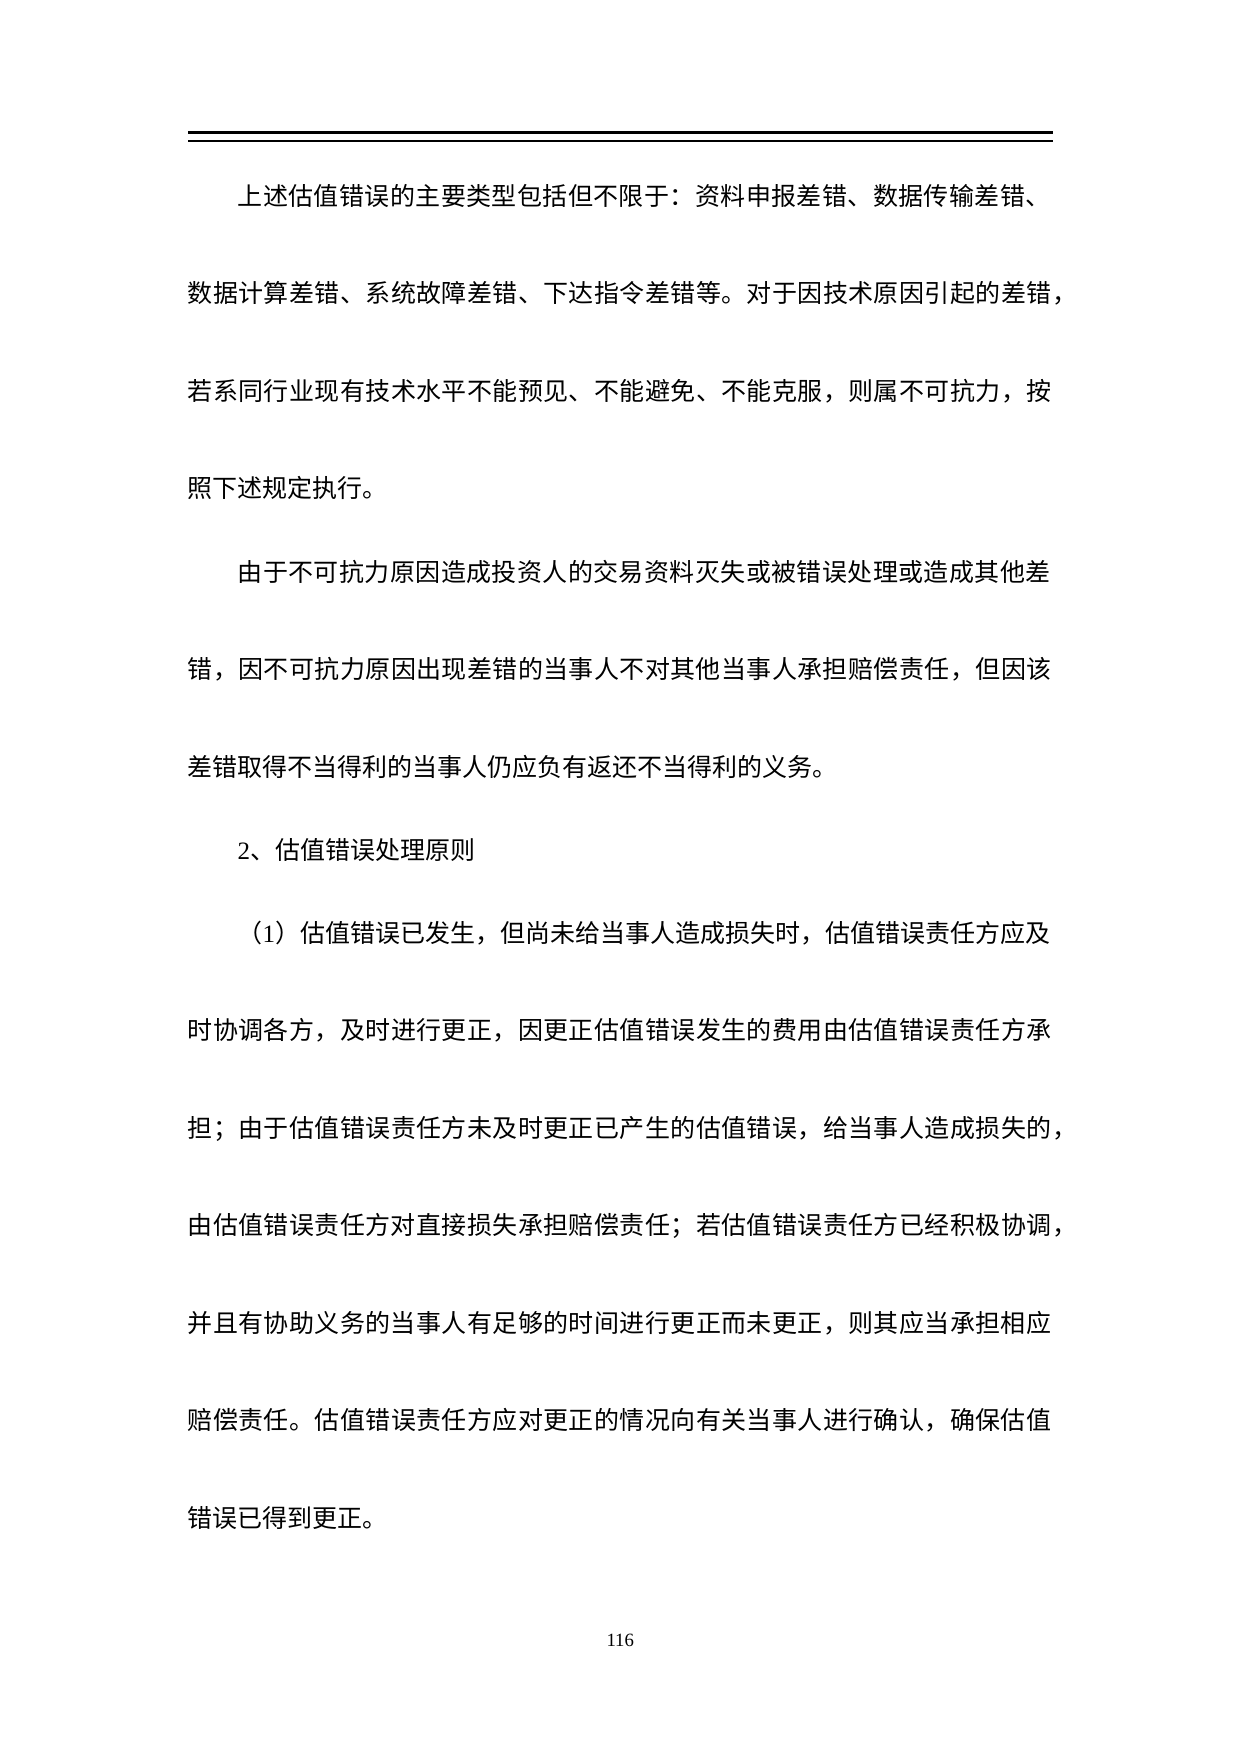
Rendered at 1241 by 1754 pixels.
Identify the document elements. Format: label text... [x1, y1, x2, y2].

text 2、估值错误处理原则 [187, 816, 1053, 881]
text 上述估值错误的主要类型包括但不限于：资料申报差错、数据传输差错、数据计算差错、系统故障差错、下达指令差错等。对于因技术原因引起的差错，若系同行业现有技术水平不能预见、不能避免、不能克服，则属不可抗力，按照下述规定执行。 [187, 162, 1053, 519]
text （1）估值错误已发生，但尚未给当事人造成损失时，估值错误责任方应及时协调各方，及时进行更正，因更正估值错误发生的费用由估值错误责任方承担；由于估值错误责任方未及时更正已产生的估值错误，给当事人造成损失的，由估值错误责任方对直接损失承担赔偿责任；若估值错误责任方已经积极协调，并且有协助义务的当事人有足够的时间进行更正而未更正，则其应当承担相应赔偿责任。估值错误责任方应对更正的情况向有关当事人进行确认，确保估值错误已得到更正。 [187, 899, 1053, 1549]
text 由于不可抗力原因造成投资人的交易资料灭失或被错误处理或造成其他差错，因不可抗力原因出现差错的当事人不对其他当事人承担赔偿责任，但因该差错取得不当得利的当事人仍应负有返还不当得利的义务。 [187, 538, 1053, 798]
